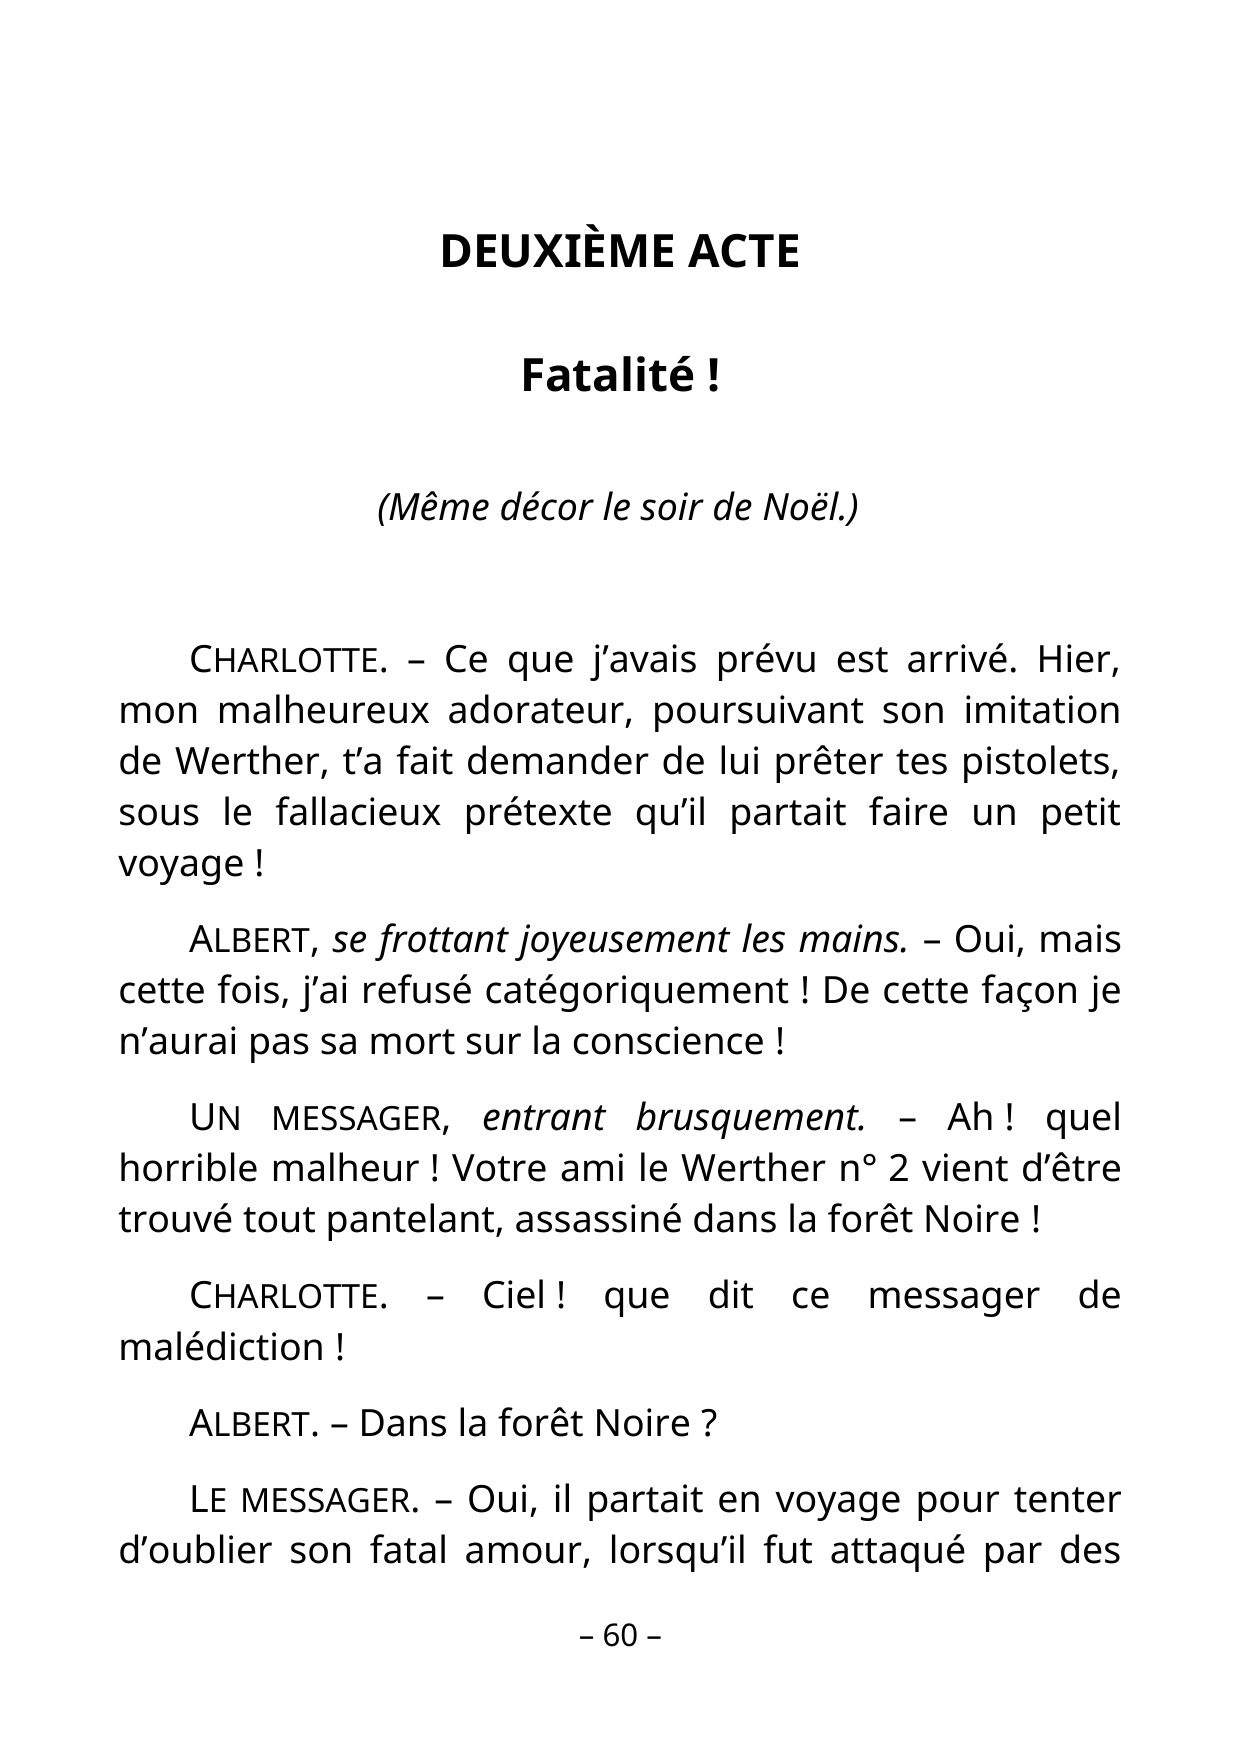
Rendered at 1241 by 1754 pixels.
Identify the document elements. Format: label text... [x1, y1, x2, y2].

text CHARLOTTE. – Ce que j’avais prévu est arrivé. Hier, mon malheureux adorateur, poursuivant son imitation de Werther, t’a fait demander de lui prêter tes pistolets, sous le fallacieux prétexte qu’il partait faire un petit voyage ! [118, 632, 1122, 888]
text (Même décor le soir de Noël.) [118, 480, 1122, 531]
text CHARLOTTE. – Ciel ! que dit ce messager de malédiction ! [118, 1269, 1122, 1371]
text ALBERT, se frottant joyeusement les mains. – Oui, mais cette fois, j’ai refusé catégoriquement ! De cette façon je n’aurai pas sa mort sur la conscience ! [118, 913, 1122, 1066]
subtitle DEUXIÈME ACTE Fatalité ! [118, 218, 1122, 405]
text ALBERT. – Dans la forêt Noire ? [118, 1396, 1122, 1447]
text UN MESSAGER, entrant brusquement. – Ah ! quel horrible malheur ! Votre ami le Werther n° 2 vient d’être trouvé tout pantelant, assassiné dans la forêt Noire ! [118, 1091, 1122, 1244]
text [118, 1472, 1122, 1574]
